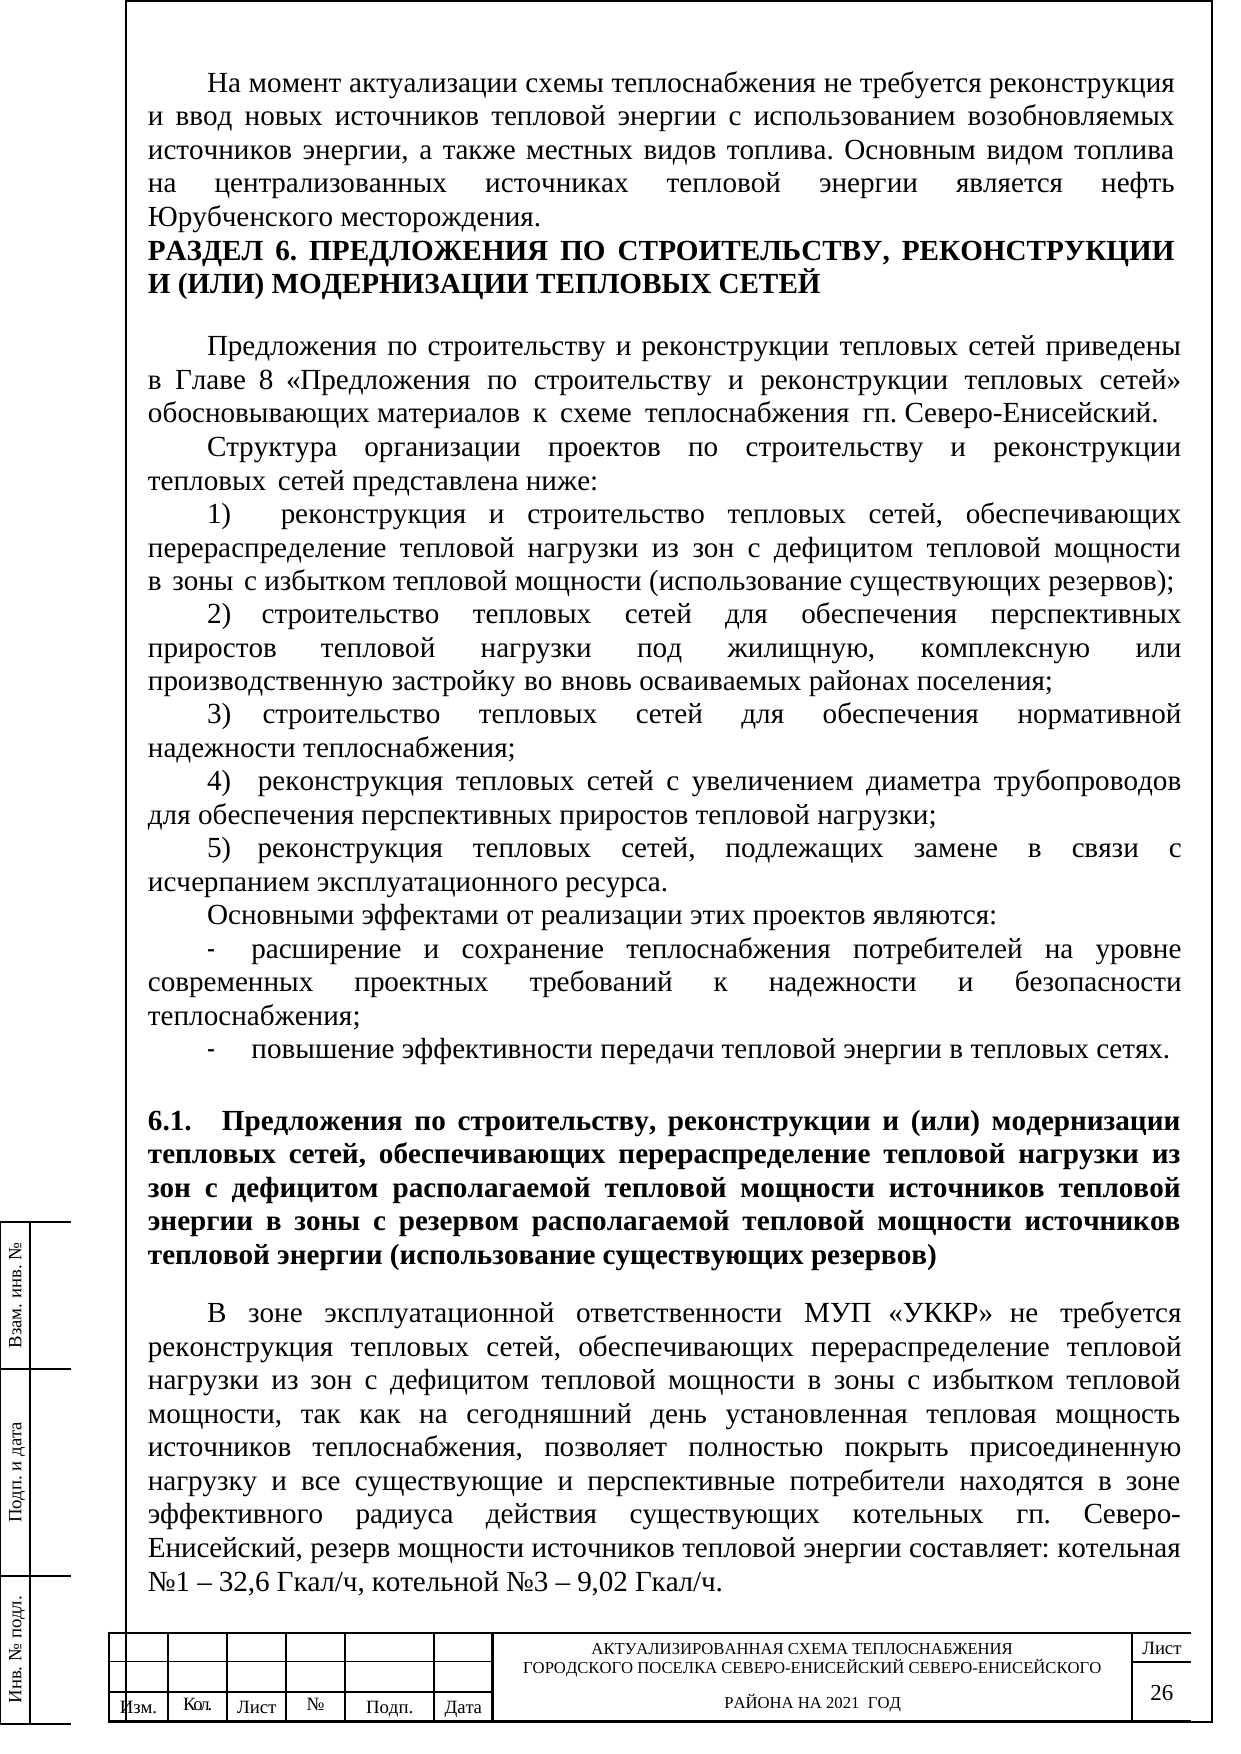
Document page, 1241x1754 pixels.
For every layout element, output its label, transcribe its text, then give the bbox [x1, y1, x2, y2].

list реконструкция тепловых сетей с увеличением диаметра трубопроводов для обеспечения перспективных приростов тепловой нагрузки; [148, 763, 1181, 831]
subtitle Предложения по строительству, реконструкции и (или) модернизации тепловых сетей, обеспечивающих перераспределение тепловой нагрузки из зон с дефицитом располагаемой тепловой мощности источников тепловой энергии в зоны с резервом располагаемой тепловой мощности источников тепловой энергии (использование существующих резервов) [148, 1103, 1181, 1270]
text Предложения по строительству и реконструкции тепловых сетей приведены в Главе 8 «Предложения по строительству и реконструкции тепловых сетей» обосновывающих материалов к схеме теплоснабжения гп. Северо-Енисейский. [148, 328, 1181, 429]
list реконструкция и строительство тепловых сетей, обеспечивающих перераспределение тепловой нагрузки из зон с дефицитом тепловой мощности в зоны с избытком тепловой мощности (использование существующих резервов); [148, 496, 1181, 597]
list реконструкция тепловых сетей, подлежащих замене в связи с исчерпанием эксплуатационного ресурса. [148, 831, 1181, 898]
text Основными эффектами от реализации этих проектов являются: [148, 898, 1181, 931]
list расширение и сохранение теплоснабжения потребителей на уровне современных проектных требований к надежности и безопасности теплоснабжения; [148, 931, 1181, 1032]
list повышение эффективности передачи тепловой энергии в тепловых сетях. [148, 1032, 1181, 1065]
text На момент актуализации схемы теплоснабжения не требуется реконструкция и ввод новых источников тепловой энергии с использованием возобновляемых источников энергии, а также местных видов топлива. Основным видом топлива на централизованных источниках тепловой энергии является нефть Юрубченского месторождения. [148, 65, 1175, 233]
text Структура организации проектов по строительству и реконструкции тепловых сетей представлена ниже: [148, 429, 1181, 496]
list строительство тепловых сетей для обеспечения перспективных приростов тепловой нагрузки под жилищную, комплексную или производственную застройку во вновь осваиваемых районах поселения; [148, 597, 1181, 696]
text РАЗДЕЛ 6. ПРЕДЛОЖЕНИЯ ПО СТРОИТЕЛЬСТВУ, РЕКОНСТРУКЦИИ И (ИЛИ) МОДЕРНИЗАЦИИ ТЕПЛОВЫХ СЕТЕЙ [148, 233, 1175, 300]
text В зоне эксплуатационной ответственности МУП «УККР» не требуется реконструкция тепловых сетей, обеспечивающих перераспределение тепловой нагрузки из зон с дефицитом тепловой мощности в зоны с избытком тепловой мощности, так как на сегодняшний день установленная тепловая мощность источников теплоснабжения, позволяет полностью покрыть присоединенную нагрузку и все существующие и перспективные потребители находятся в зоне эффективного радиуса действия существующих котельных гп. Северо-Енисейский, резерв мощности источников тепловой энергии составляет: котельная №1 – 32,6 Гкал/ч, котельной №3 – 9,02 Гкал/ч. [148, 1295, 1181, 1597]
list строительство тепловых сетей для обеспечения нормативной надежности теплоснабжения; [148, 696, 1181, 763]
